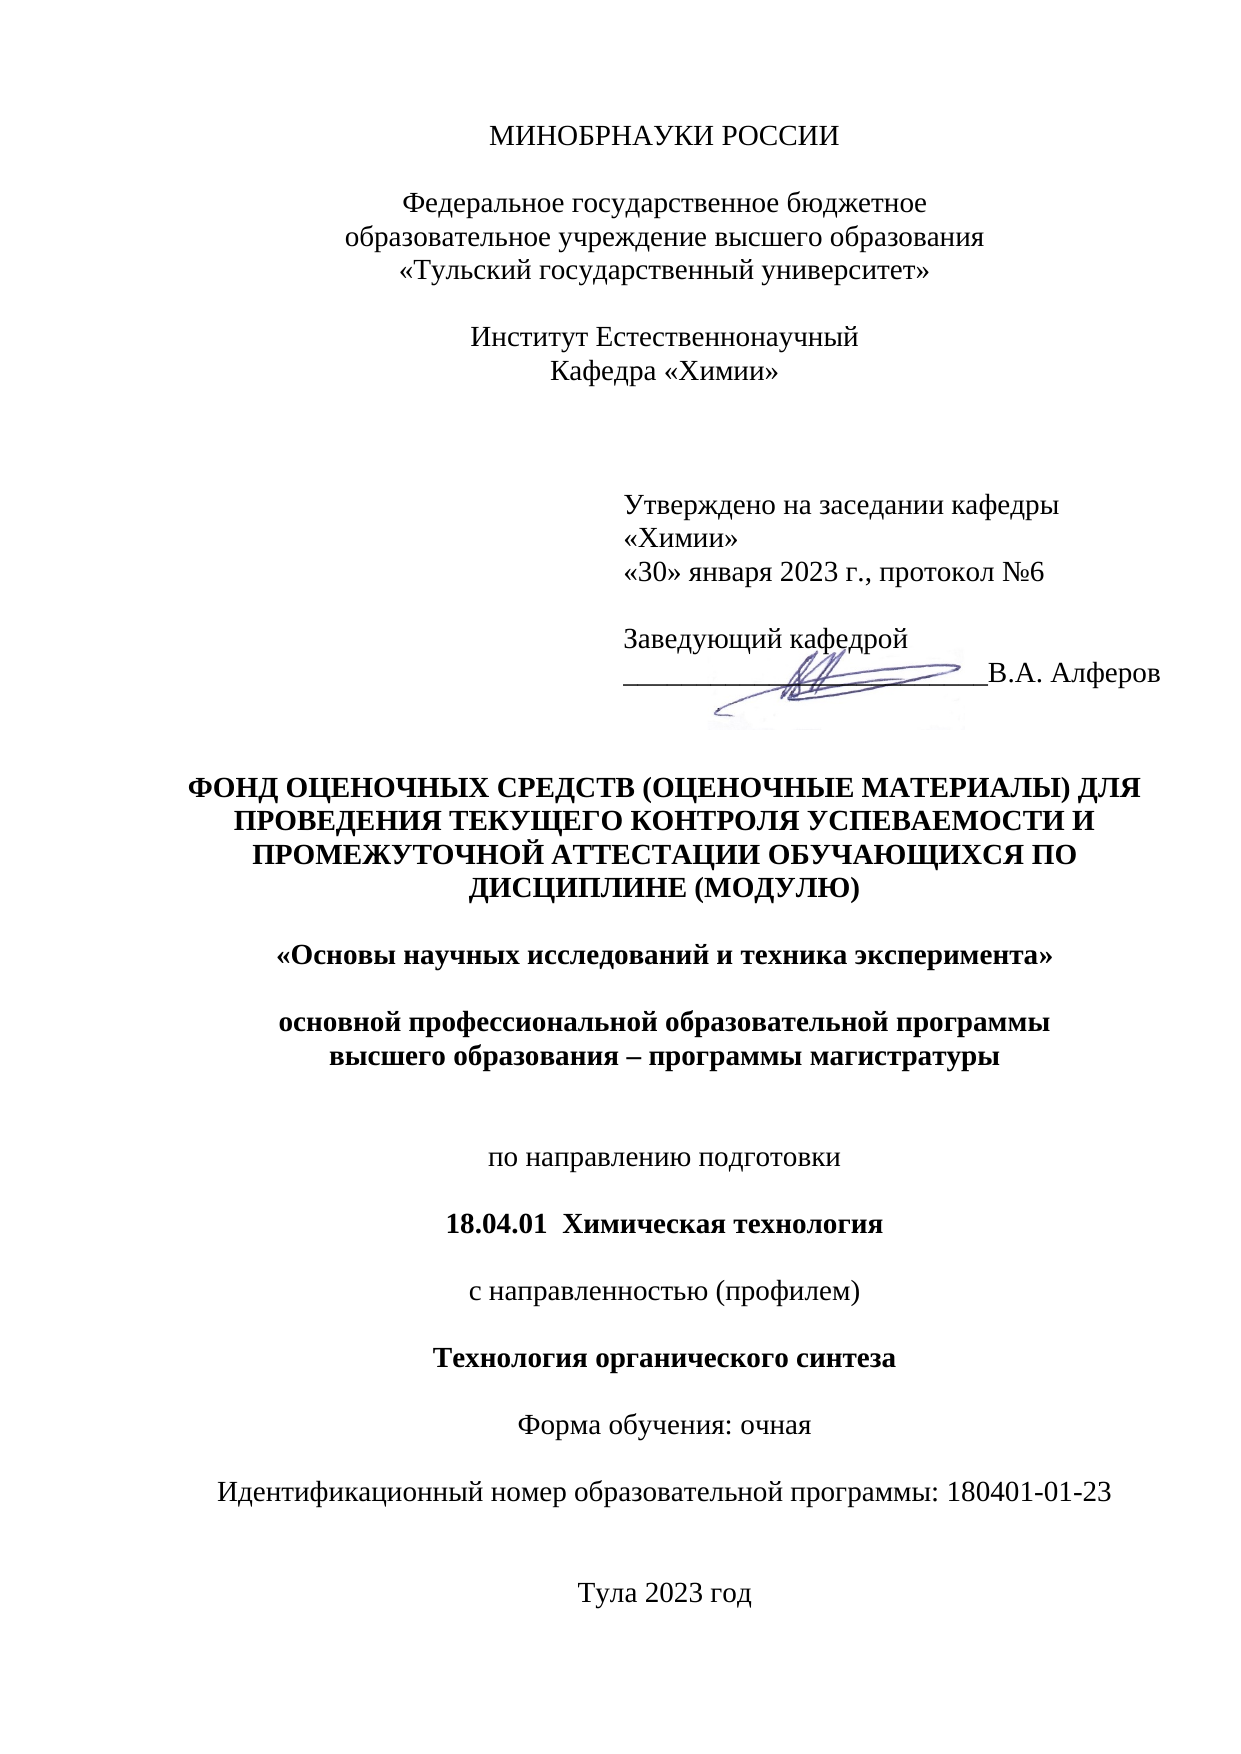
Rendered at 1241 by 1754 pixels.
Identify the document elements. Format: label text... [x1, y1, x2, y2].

text с направленностью (профилем) [177, 1273, 1152, 1306]
text МИНОБРНАУКИ РОССИИ [177, 118, 1152, 152]
text образовательное учреждение высшего образования [177, 219, 1152, 252]
text «Основы научных исследований и техника эксперимента» [177, 937, 1152, 971]
text по направлению подготовки [177, 1139, 1152, 1172]
text «Тульский государственный университет» [177, 252, 1152, 286]
text Институт Естественнонаучный [177, 319, 1152, 353]
text основной профессиональной образовательной программы [177, 1004, 1152, 1038]
text ФОНД ОЦЕНОЧНЫХ СРЕДСТВ (ОЦЕНОЧНЫЕ МАТЕРИАЛЫ) ДЛЯ ПРОВЕДЕНИЯ ТЕКУЩЕГО КОНТРОЛЯ УСПЕВАЕМОСТИ И ПРОМЕЖУТОЧНОЙ АТТЕСТАЦИИ ОБУЧАЮЩИХСЯ ПО ДИСЦИПЛИНЕ (МОДУЛЮ) [177, 770, 1152, 904]
picture [707, 703, 965, 730]
text 18.04.01 Химическая технология [177, 1206, 1152, 1239]
table_header Утверждено на заседании кафедры «Химии» «30» января 2023 г., протокол №6 [620, 487, 1179, 621]
text Форма обучения: очная [177, 1407, 1152, 1441]
text Федеральное государственное бюджетное [177, 185, 1152, 219]
text Кафедра «Химии» [177, 353, 1152, 386]
table_cell Заведующий кафедрой _________________________В.А. Алферов [620, 621, 1179, 703]
text высшего образования – программы магистратуры [177, 1038, 1152, 1072]
text Технология органического синтеза [177, 1340, 1152, 1373]
text Идентификационный номер образовательной программы: 180401-01-23 [177, 1474, 1152, 1508]
text Тула 2023 год [177, 1575, 1152, 1608]
